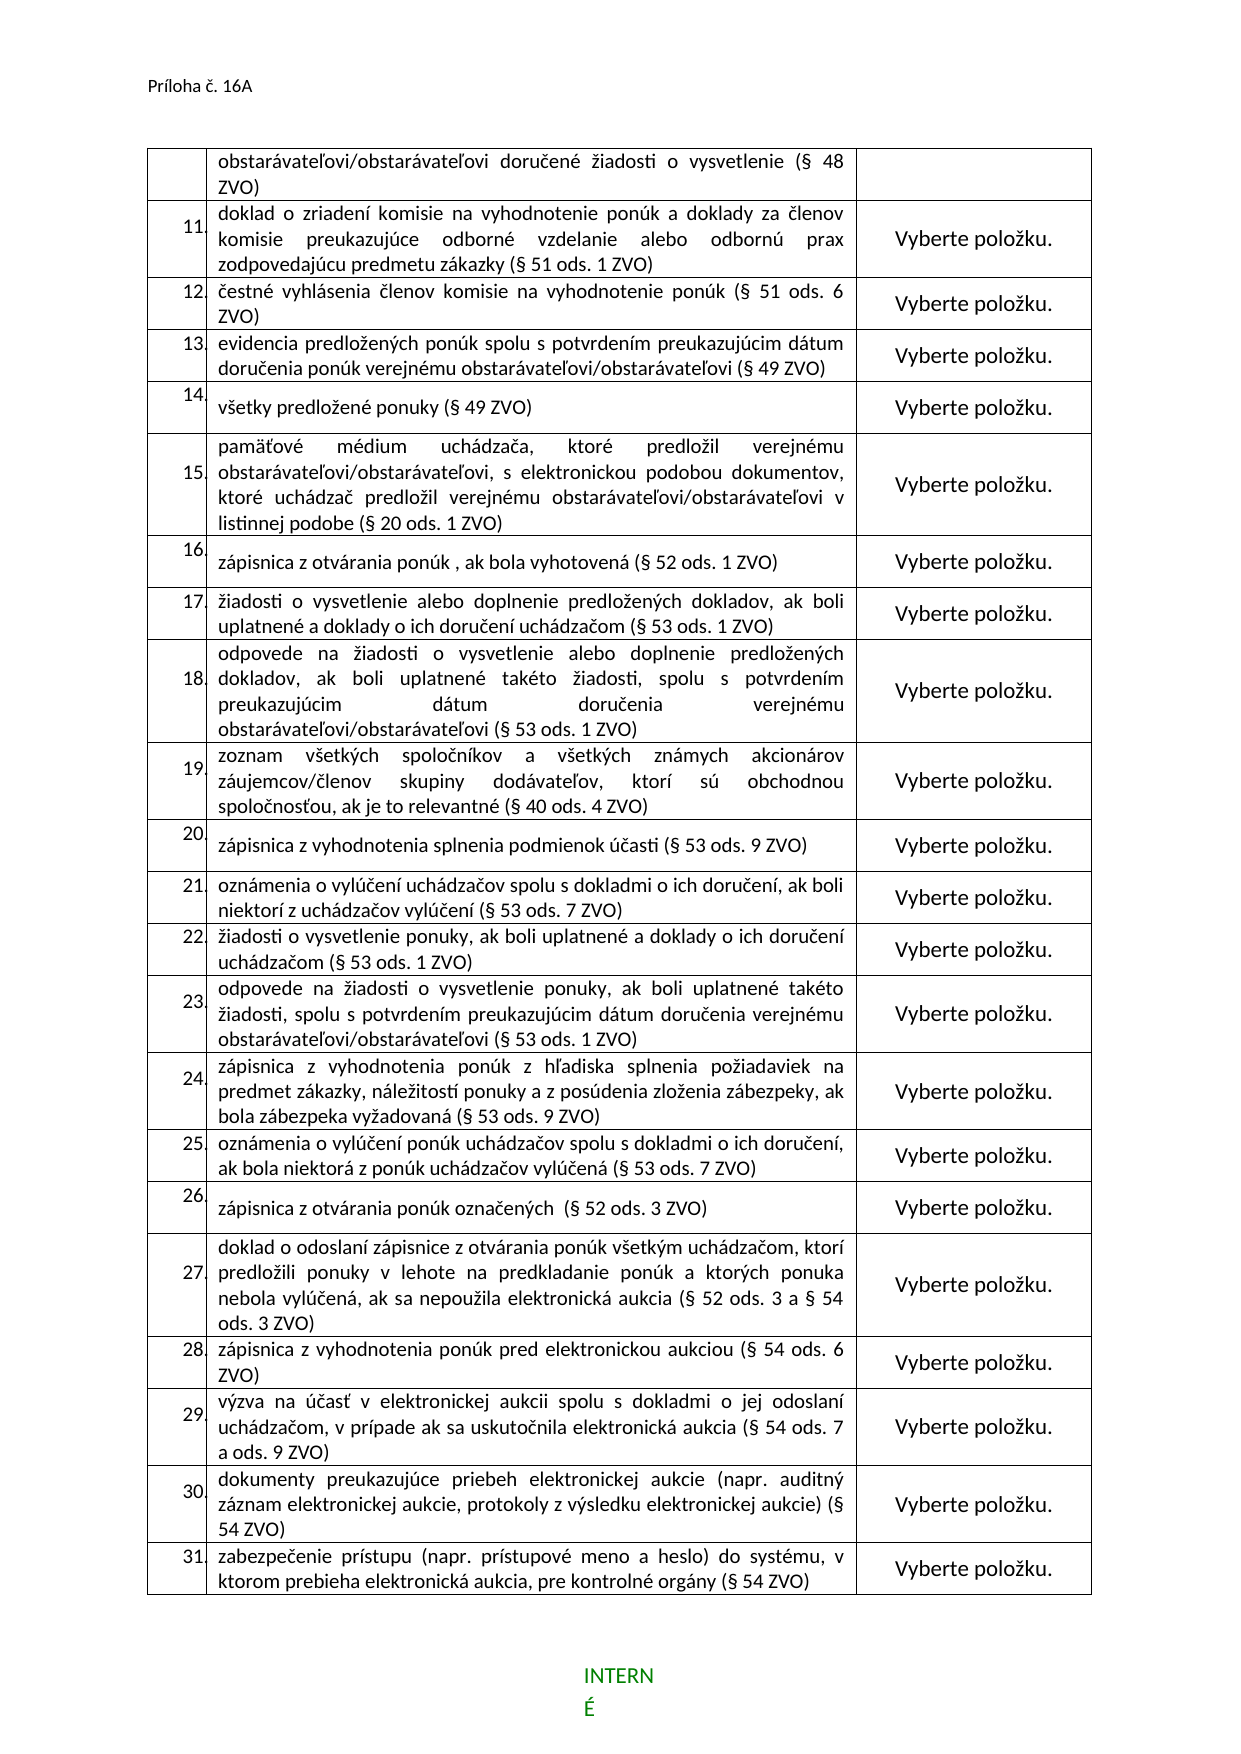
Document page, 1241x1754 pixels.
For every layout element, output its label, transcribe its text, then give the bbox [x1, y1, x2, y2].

table_cell [148, 588, 206, 639]
table_cell žiadosti o vysvetlenie ponuky, ak boli uplatnené a doklady o ich doručení uchádzačom (§ 53 ods. 1 ZVO) [207, 924, 856, 974]
table_cell odpovede na žiadosti o vysvetlenie alebo doplnenie predložených dokladov, ak boli uplatnené takéto žiadosti, spolu s potvrdením preukazujúcim dátum doručenia verejnému obstarávateľovi/obstarávateľovi (§ 53 ods. 1 ZVO) [207, 640, 856, 742]
table_cell [148, 1234, 206, 1336]
table_cell doklad o zriadení komisie na vyhodnotenie ponúk a doklady za členov komisie preukazujúce odborné vzdelanie alebo odbornú prax zodpovedajúcu predmetu zákazky (§ 51 ods. 1 ZVO) [207, 201, 856, 277]
table_cell zápisnica z vyhodnotenia splnenia podmienok účasti (§ 53 ods. 9 ZVO) [207, 820, 856, 871]
table_cell [148, 1130, 206, 1181]
table_cell [148, 1182, 206, 1233]
table_cell dokumenty preukazujúce priebeh elektronickej aukcie (napr. auditný záznam elektronickej aukcie, protokoly z výsledku elektronickej aukcie) (§ 54 ZVO) [207, 1466, 856, 1542]
table_cell zápisnica z vyhodnotenia ponúk pred elektronickou aukciou (§ 54 ods. 6 ZVO) [207, 1337, 856, 1387]
table_cell žiadosti o vysvetlenie alebo doplnenie predložených dokladov, ak boli uplatnené a doklady o ich doručení uchádzačom (§ 53 ods. 1 ZVO) [207, 588, 856, 639]
table_cell zoznam všetkých spoločníkov a všetkých známych akcionárov záujemcov/členov skupiny dodávateľov, ktorí sú obchodnou spoločnosťou, ak je to relevantné (§ 40 ods. 4 ZVO) [207, 743, 856, 819]
table_cell pamäťové médium uchádzača, ktoré predložil verejnému obstarávateľovi/obstarávateľovi, s elektronickou podobou dokumentov, ktoré uchádzač predložil verejnému obstarávateľovi/obstarávateľovi v listinnej podobe (§ 20 ods. 1 ZVO) [207, 434, 856, 535]
table_cell [148, 201, 206, 277]
table_cell [148, 976, 206, 1052]
table_cell doklad o odoslaní zápisnice z otvárania ponúk všetkým uchádzačom, ktorí predložili ponuky v lehote na predkladanie ponúk a ktorých ponuka nebola vylúčená, ak sa nepoužila elektronická aukcia (§ 52 ods. 3 a § 54 ods. 3 ZVO) [207, 1234, 856, 1336]
table_cell [148, 924, 206, 974]
table_cell [148, 536, 206, 587]
table_cell [148, 872, 206, 923]
table_cell oznámenia o vylúčení ponúk uchádzačov spolu s dokladmi o ich doručení, ak bola niektorá z ponúk uchádzačov vylúčená (§ 53 ods. 7 ZVO) [207, 1130, 856, 1181]
table_cell zabezpečenie prístupu (napr. prístupové meno a heslo) do systému, v ktorom prebieha elektronická aukcia, pre kontrolné orgány (§ 54 ZVO) [207, 1543, 856, 1594]
table_cell všetky predložené ponuky (§ 49 ZVO) [207, 382, 856, 432]
table_cell [148, 434, 206, 535]
table_cell [148, 149, 206, 199]
table_cell evidencia predložených ponúk spolu s potvrdením preukazujúcim dátum doručenia ponúk verejnému obstarávateľovi/obstarávateľovi (§ 49 ZVO) [207, 330, 856, 381]
table_cell zápisnica z otvárania ponúk , ak bola vyhotovená (§ 52 ods. 1 ZVO) [207, 536, 856, 587]
table_cell [148, 330, 206, 381]
table_cell [148, 743, 206, 819]
table_cell výzva na účasť v elektronickej aukcii spolu s dokladmi o jej odoslaní uchádzačom, v prípade ak sa uskutočnila elektronická aukcia (§ 54 ods. 7 a ods. 9 ZVO) [207, 1389, 856, 1465]
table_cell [207, 149, 856, 199]
table_cell [148, 1389, 206, 1465]
table_cell [148, 1337, 206, 1387]
table_cell zápisnica z otvárania ponúk označených (§ 52 ods. 3 ZVO) [207, 1182, 856, 1233]
table_cell [148, 820, 206, 871]
table_cell čestné vyhlásenia členov komisie na vyhodnotenie ponúk (§ 51 ods. 6 ZVO) [207, 278, 856, 329]
table_cell [148, 1466, 206, 1542]
table_cell [148, 640, 206, 742]
table_cell zápisnica z vyhodnotenia ponúk z hľadiska splnenia požiadaviek na predmet zákazky, náležitostí ponuky a z posúdenia zloženia zábezpeky, ak bola zábezpeka vyžadovaná (§ 53 ods. 9 ZVO) [207, 1053, 856, 1129]
table_cell [148, 382, 206, 432]
table_cell [148, 1053, 206, 1129]
table_cell [148, 278, 206, 329]
table_cell oznámenia o vylúčení uchádzačov spolu s dokladmi o ich doručení, ak boli niektorí z uchádzačov vylúčení (§ 53 ods. 7 ZVO) [207, 872, 856, 923]
table_cell odpovede na žiadosti o vysvetlenie ponuky, ak boli uplatnené takéto žiadosti, spolu s potvrdením preukazujúcim dátum doručenia verejnému obstarávateľovi/obstarávateľovi (§ 53 ods. 1 ZVO) [207, 976, 856, 1052]
table_cell [148, 1543, 206, 1594]
